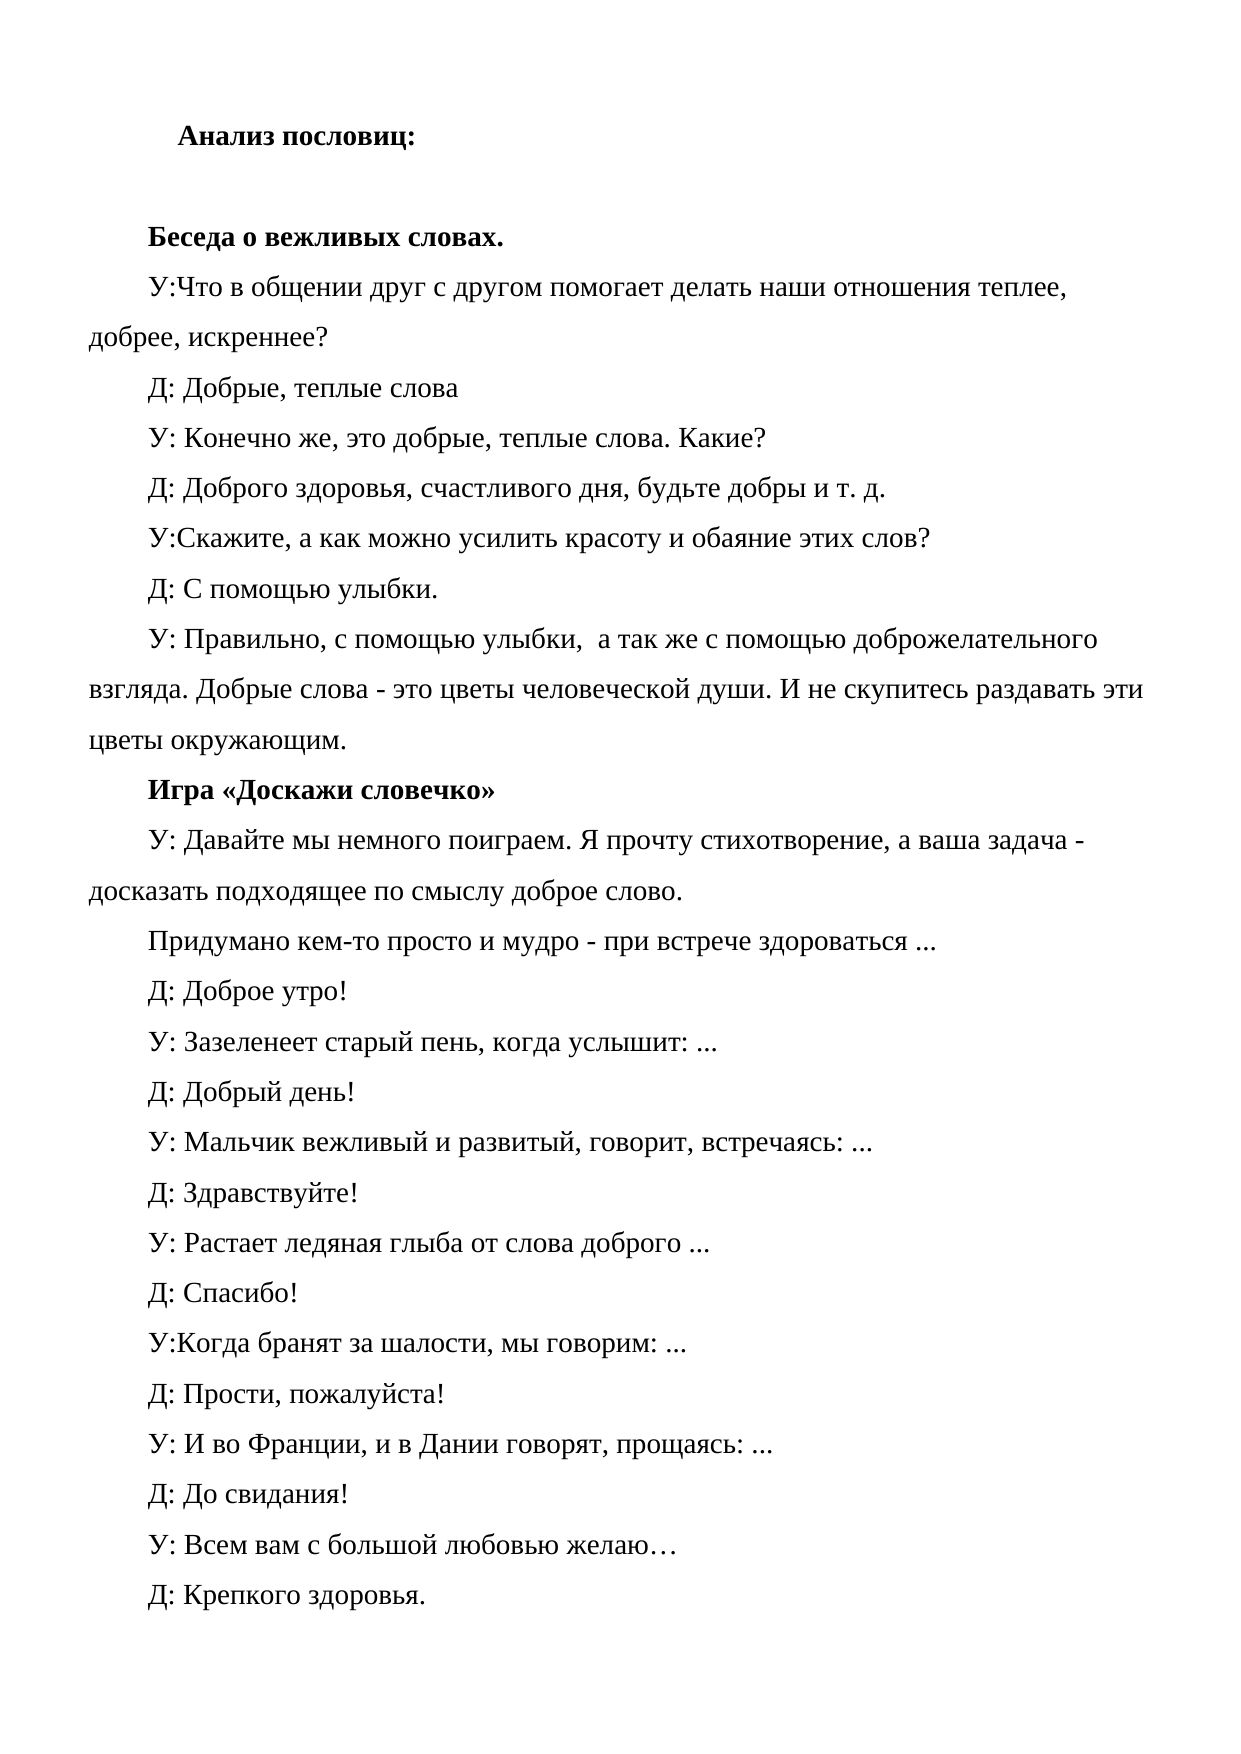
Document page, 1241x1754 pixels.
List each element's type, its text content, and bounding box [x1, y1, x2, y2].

text У: Зазеленеет старый пень, когда услышит: ... [88, 1024, 1152, 1057]
text Анализ пословиц: [177, 118, 1152, 152]
text У: Мальчик вежливый и развитый, говорит, встречаясь: ... [88, 1124, 1152, 1158]
text Игра «Доскажи словечко» [88, 772, 1152, 806]
text У: И во Франции, и в Дании говорят, прощаясь: ... [88, 1426, 1152, 1460]
text Д: Прости, пожалуйста! [88, 1376, 1152, 1409]
text Д: Спасибо! [88, 1275, 1152, 1309]
text Придумано кем-то просто и мудро - при встрече здороваться ... [88, 923, 1152, 957]
text У: Конечно же, это добрые, теплые слова. Какие? [88, 420, 1152, 453]
text У: Всем вам с большой любовью желаю… [88, 1527, 1152, 1560]
text У:Скажите, а как можно усилить красоту и обаяние этих слов? [88, 521, 1152, 554]
text У: Давайте мы немного поиграем. Я прочту стихотворение, а ваша задача - досказать подходящее по смыслу доброе слово. [88, 822, 1152, 906]
text Беседа о вежливых словах. [88, 219, 1152, 252]
text У: Правильно, с помощью улыбки, а так же с помощью доброжелательного взгляда. Добрые слова - это цветы человеческой души. И не скупитесь раздавать эти цветы окружающим. [88, 621, 1152, 755]
text Д: Добрые, теплые слова [88, 370, 1152, 403]
text Д: Здравствуйте! [88, 1175, 1152, 1208]
text Д: Добрый день! [88, 1074, 1152, 1108]
text У: Растает ледяная глыба от слова доброго ... [88, 1225, 1152, 1258]
text Д: С помощью улыбки. [88, 571, 1152, 604]
text Д: Доброго здоровья, счастливого дня, будьте добры и т. д. [88, 470, 1152, 504]
text Д: До свидания! [88, 1477, 1152, 1510]
text Д: Доброе утро! [88, 973, 1152, 1007]
text У:Когда бранят за шалости, мы говорим: ... [88, 1326, 1152, 1359]
text У:Что в общении друг с другом помогает делать наши отношения теплее, добрее, искреннее? [88, 269, 1152, 353]
text Д: Крепкого здоровья. [88, 1577, 1152, 1611]
